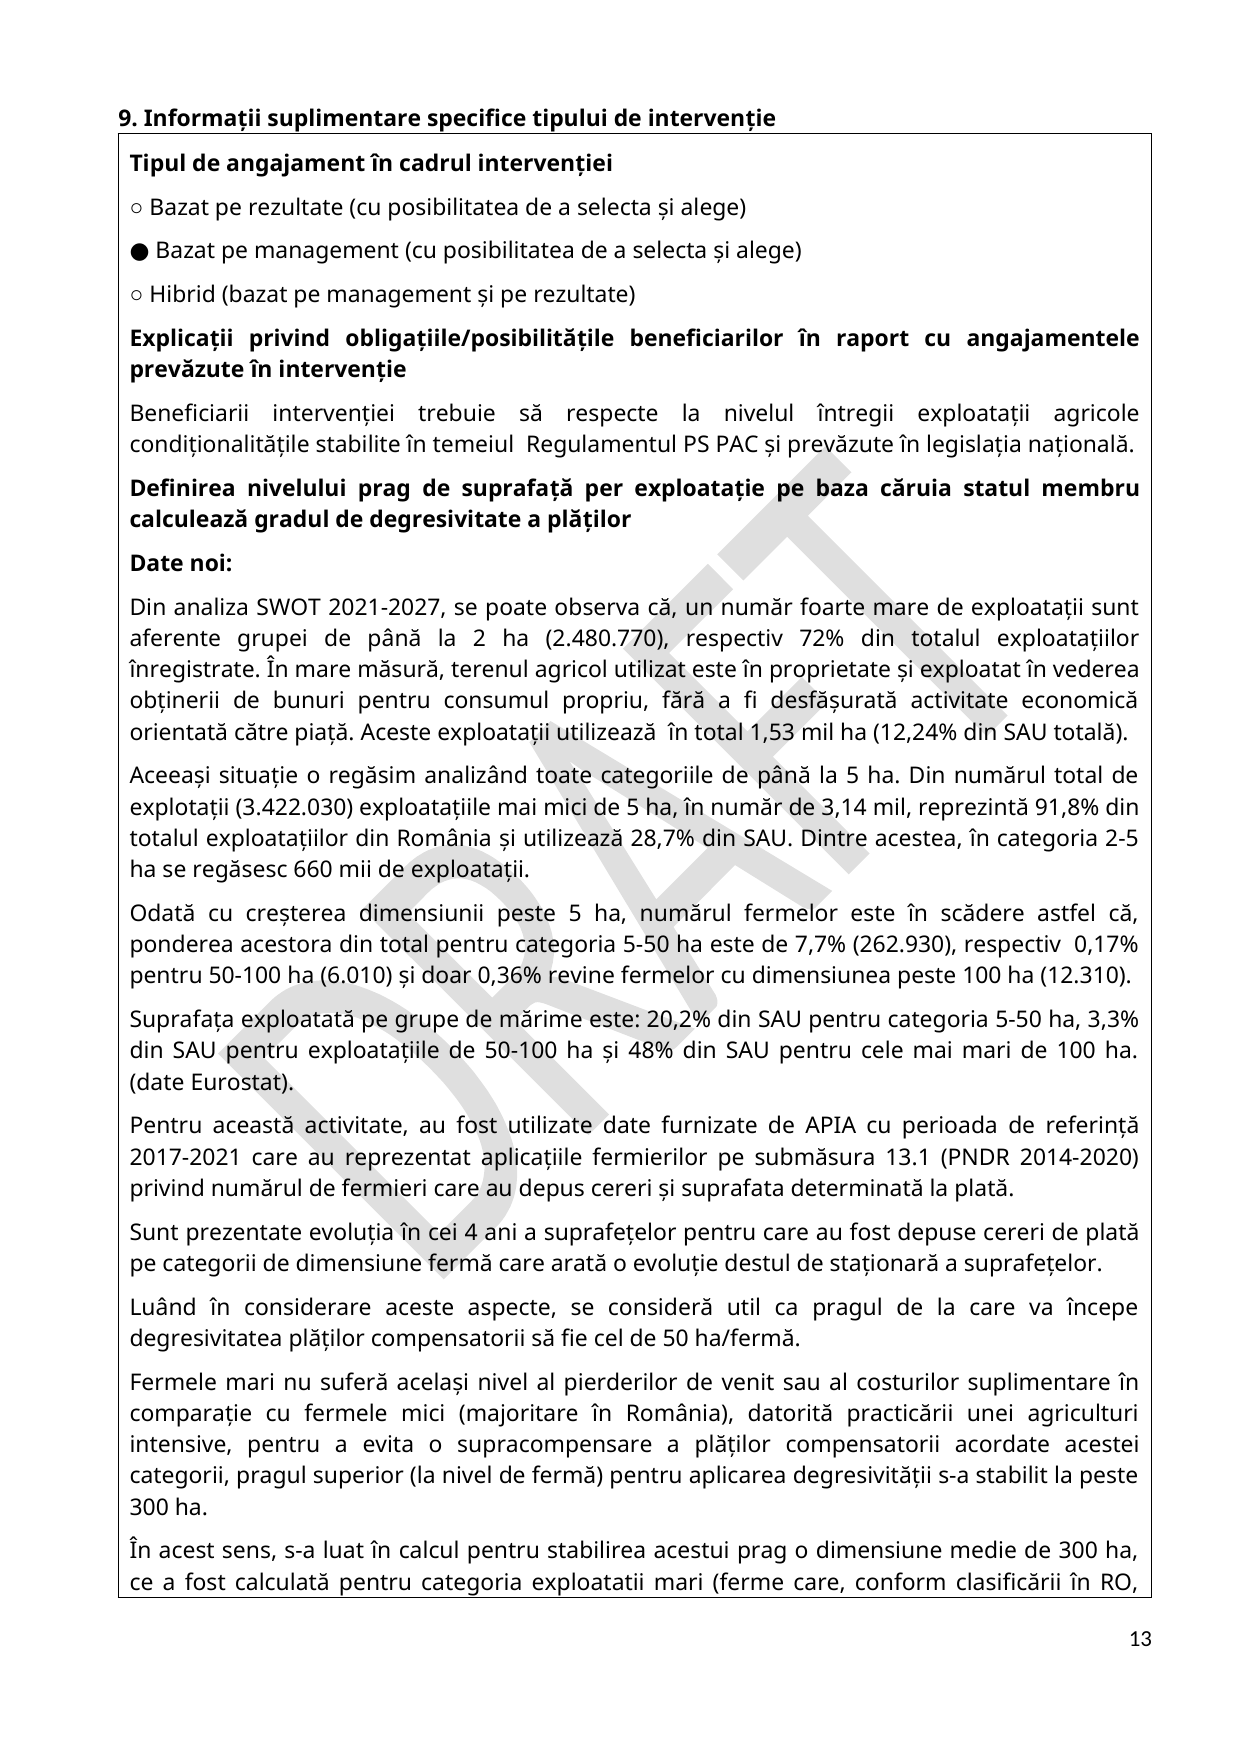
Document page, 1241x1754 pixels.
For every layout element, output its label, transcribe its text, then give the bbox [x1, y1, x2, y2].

text 9. Informații suplimentare specifice tipului de intervenție [118, 102, 1152, 133]
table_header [119, 134, 1151, 1597]
